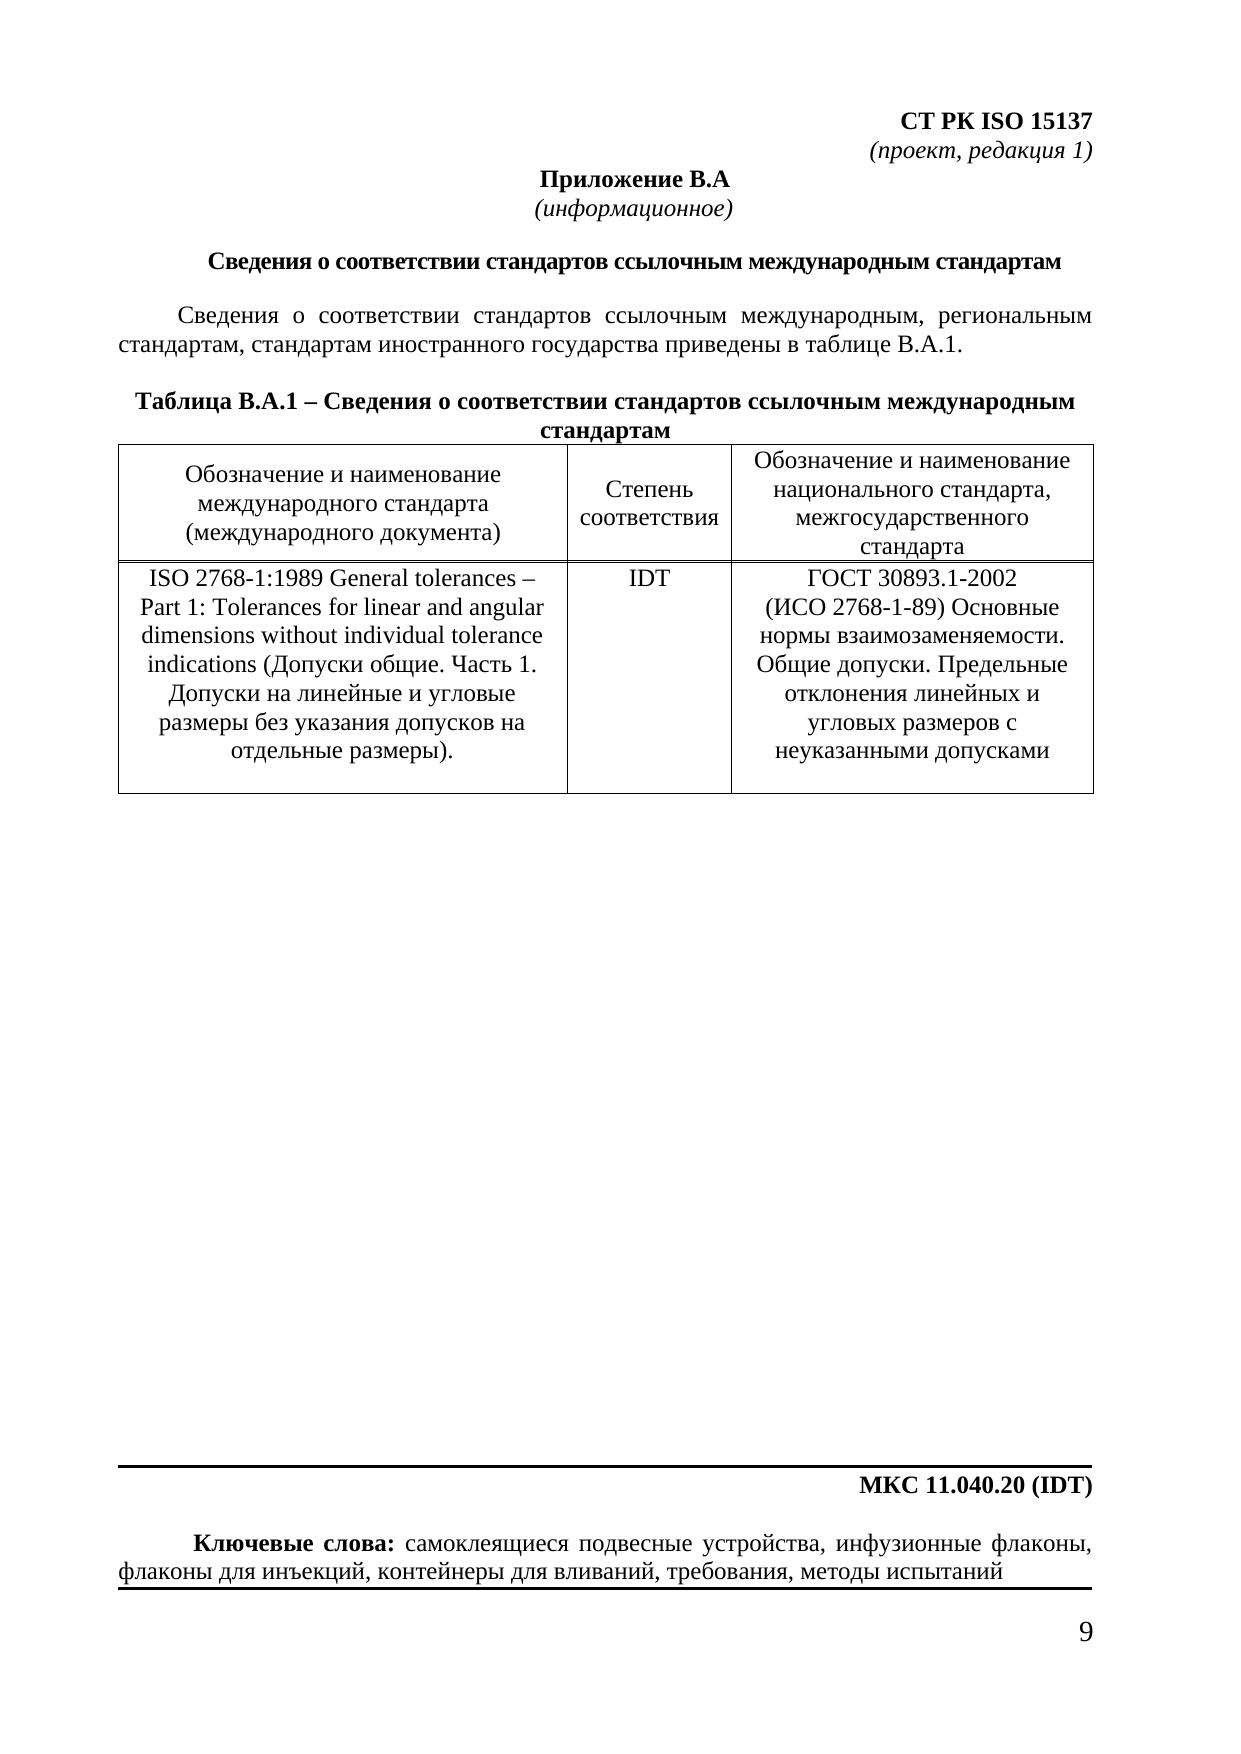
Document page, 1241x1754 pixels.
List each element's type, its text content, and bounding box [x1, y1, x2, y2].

text Сведения о соответствии стандартов ссылочным международным стандартам [118, 246, 1092, 275]
text Ключевые слова: самоклеящиеся подвесные устройства, инфузионные флаконы, флаконы для инъекций, контейнеры для вливаний, требования, методы испытаний [118, 1528, 1092, 1587]
table_header Обозначение и наименование международного стандарта (международного документа) [119, 445, 567, 560]
table_cell IDT [568, 563, 731, 793]
text Таблица В.А.1 – Сведения о соответствии стандартов ссылочным международным стандартам [118, 386, 1092, 444]
table_cell ISO 2768-1:1989 General tolerances – Part 1: Tolerances for linear and angular dimensions without individual tolerance indications (Допуски общие. Часть 1. Допуски на линейные и угловые размеры без указания допусков на отдельные размеры). [119, 563, 567, 793]
table_header Обозначение и наименование национального стандарта, межгосударственного стандарта [732, 445, 1093, 560]
text МКС 11.040.20 (IDT) [118, 1468, 1092, 1499]
subtitle Приложение В.А [118, 164, 1092, 193]
text Сведения о соответствии стандартов ссылочным международным, региональным стандартам, стандартам иностранного государства приведены в таблице В.А.1. [118, 300, 1092, 358]
table_header Степень соответствия [568, 445, 731, 560]
text (информационное) [118, 193, 1092, 221]
table_cell ГОСТ 30893.1-2002 (ИСО 2768-1-89) Основные нормы взаимозаменяемости. Общие допуски. Предельные отклонения линейных и угловых размеров с неуказанными допусками [732, 563, 1093, 793]
